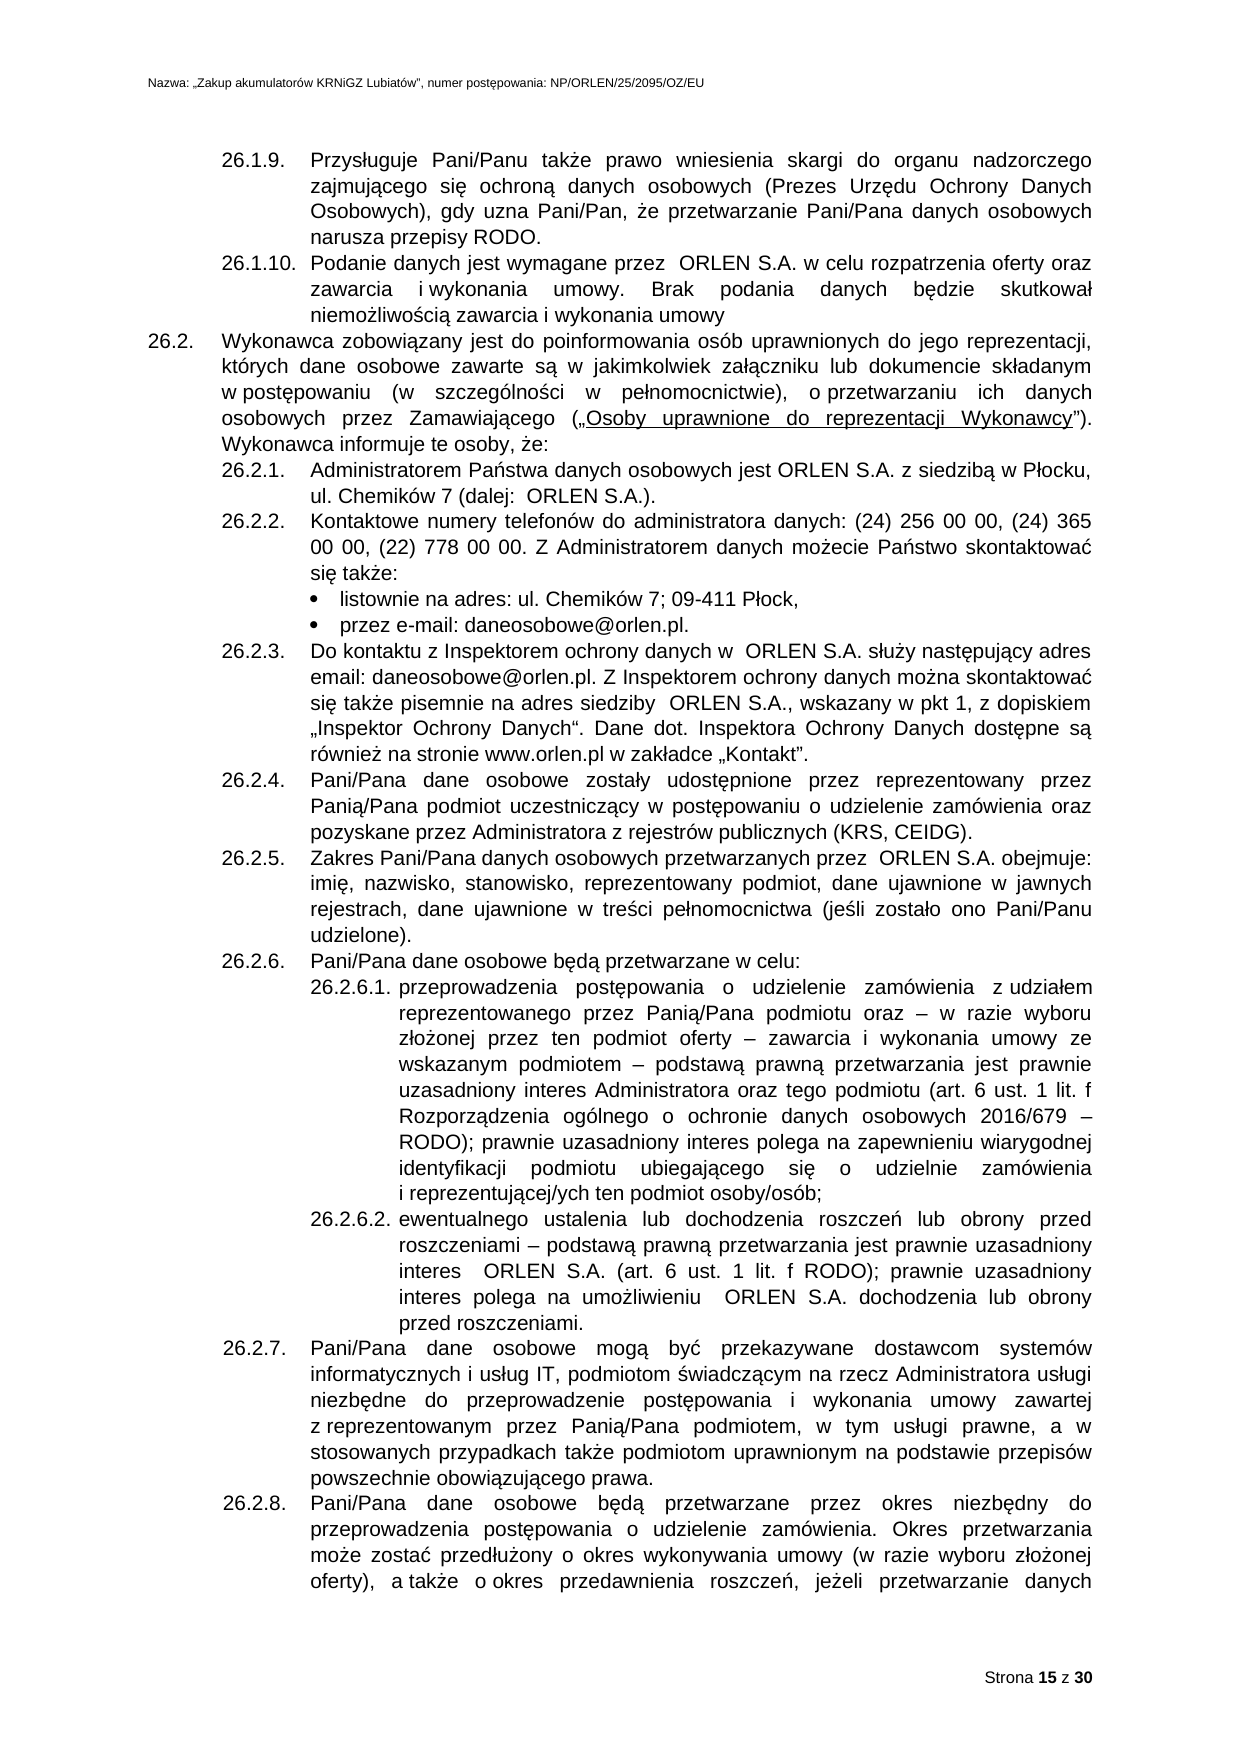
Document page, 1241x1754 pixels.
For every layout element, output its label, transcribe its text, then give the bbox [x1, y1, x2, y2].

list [223, 1491, 1093, 1593]
list Wykonawca zobowiązany jest do poinformowania osób uprawnionych do jego reprezentacji, których dane osobowe zawarte są w jakimkolwiek załączniku lub dokumencie składanym w postępowaniu (w szczególności w pełnomocnictwie), o przetwarzaniu ich danych osobowych przez Zamawiającego („Osoby uprawnione do reprezentacji Wykonawcy”). Wykonawca informuje te osoby, że: [148, 328, 1093, 456]
list przez e-mail: daneosobowe@orlen.pl. [310, 613, 1093, 637]
list Administratorem Państwa danych osobowych jest ORLEN S.A. z siedzibą w Płocku, ul. Chemików 7 (dalej: ORLEN S.A.). [221, 458, 1093, 507]
list przeprowadzenia postępowania o udzielenie zamówienia z udziałem reprezentowanego przez Panią/Pana podmiotu oraz – w razie wyboru złożonej przez ten podmiot oferty – zawarcia i wykonania umowy ze wskazanym podmiotem – podstawą prawną przetwarzania jest prawnie uzasadniony interes Administratora oraz tego podmiotu (art. 6 ust. 1 lit. f Rozporządzenia ogólnego o ochronie danych osobowych 2016/679 – RODO); prawnie uzasadniony interes polega na zapewnieniu wiarygodnej identyfikacji podmiotu ubiegającego się o udzielnie zamówienia i reprezentującej/ych ten podmiot osoby/osób; [310, 974, 1093, 1205]
list listownie na adres: ul. Chemików 7; 09-411 Płock, [310, 587, 1093, 611]
list Do kontaktu z Inspektorem ochrony danych w ORLEN S.A. służy następujący adres email: daneosobowe@orlen.pl. Z Inspektorem ochrony danych można skontaktować się także pisemnie na adres siedziby ORLEN S.A., wskazany w pkt 1, z dopiskiem „Inspektor Ochrony Danych“. Dane dot. Inspektora Ochrony Danych dostępne są również na stronie www.orlen.pl w zakładce „Kontakt”. [221, 639, 1093, 766]
list Podanie danych jest wymagane przez ORLEN S.A. w celu rozpatrzenia oferty oraz zawarcia i wykonania umowy. Brak podania danych będzie skutkował niemożliwością zawarcia i wykonania umowy [221, 251, 1093, 327]
list Przysługuje Pani/Panu także prawo wniesienia skargi do organu nadzorczego zajmującego się ochroną danych osobowych (Prezes Urzędu Ochrony Danych Osobowych), gdy uzna Pani/Pan, że przetwarzanie Pani/Pana danych osobowych narusza przepisy RODO. [221, 148, 1093, 249]
list Zakres Pani/Pana danych osobowych przetwarzanych przez ORLEN S.A. obejmuje: imię, nazwisko, stanowisko, reprezentowany podmiot, dane ujawnione w jawnych rejestrach, dane ujawnione w treści pełnomocnictwa (jeśli zostało ono Pani/Panu udzielone). [221, 845, 1093, 947]
list Pani/Pana dane osobowe mogą być przekazywane dostawcom systemów informatycznych i usług IT, podmiotom świadczącym na rzecz Administratora usługi niezbędne do przeprowadzenie postępowania i wykonania umowy zawartej z reprezentowanym przez Panią/Pana podmiotem, w tym usługi prawne, a w stosowanych przypadkach także podmiotom uprawnionym na podstawie przepisów powszechnie obowiązującego prawa. [223, 1336, 1093, 1489]
list Pani/Pana dane osobowe będą przetwarzane w celu: [221, 949, 1093, 973]
list ewentualnego ustalenia lub dochodzenia roszczeń lub obrony przed roszczeniami – podstawą prawną przetwarzania jest prawnie uzasadniony interes ORLEN S.A. (art. 6 ust. 1 lit. f RODO); prawnie uzasadniony interes polega na umożliwieniu ORLEN S.A. dochodzenia lub obrony przed roszczeniami. [310, 1207, 1093, 1334]
list Pani/Pana dane osobowe zostały udostępnione przez reprezentowany przez Panią/Pana podmiot uczestniczący w postępowaniu o udzielenie zamówienia oraz pozyskane przez Administratora z rejestrów publicznych (KRS, CEIDG). [221, 768, 1093, 843]
list Kontaktowe numery telefonów do administratora danych: (24) 256 00 00, (24) 365 00 00, (22) 778 00 00. Z Administratorem danych możecie Państwo skontaktować się także: [221, 509, 1093, 585]
